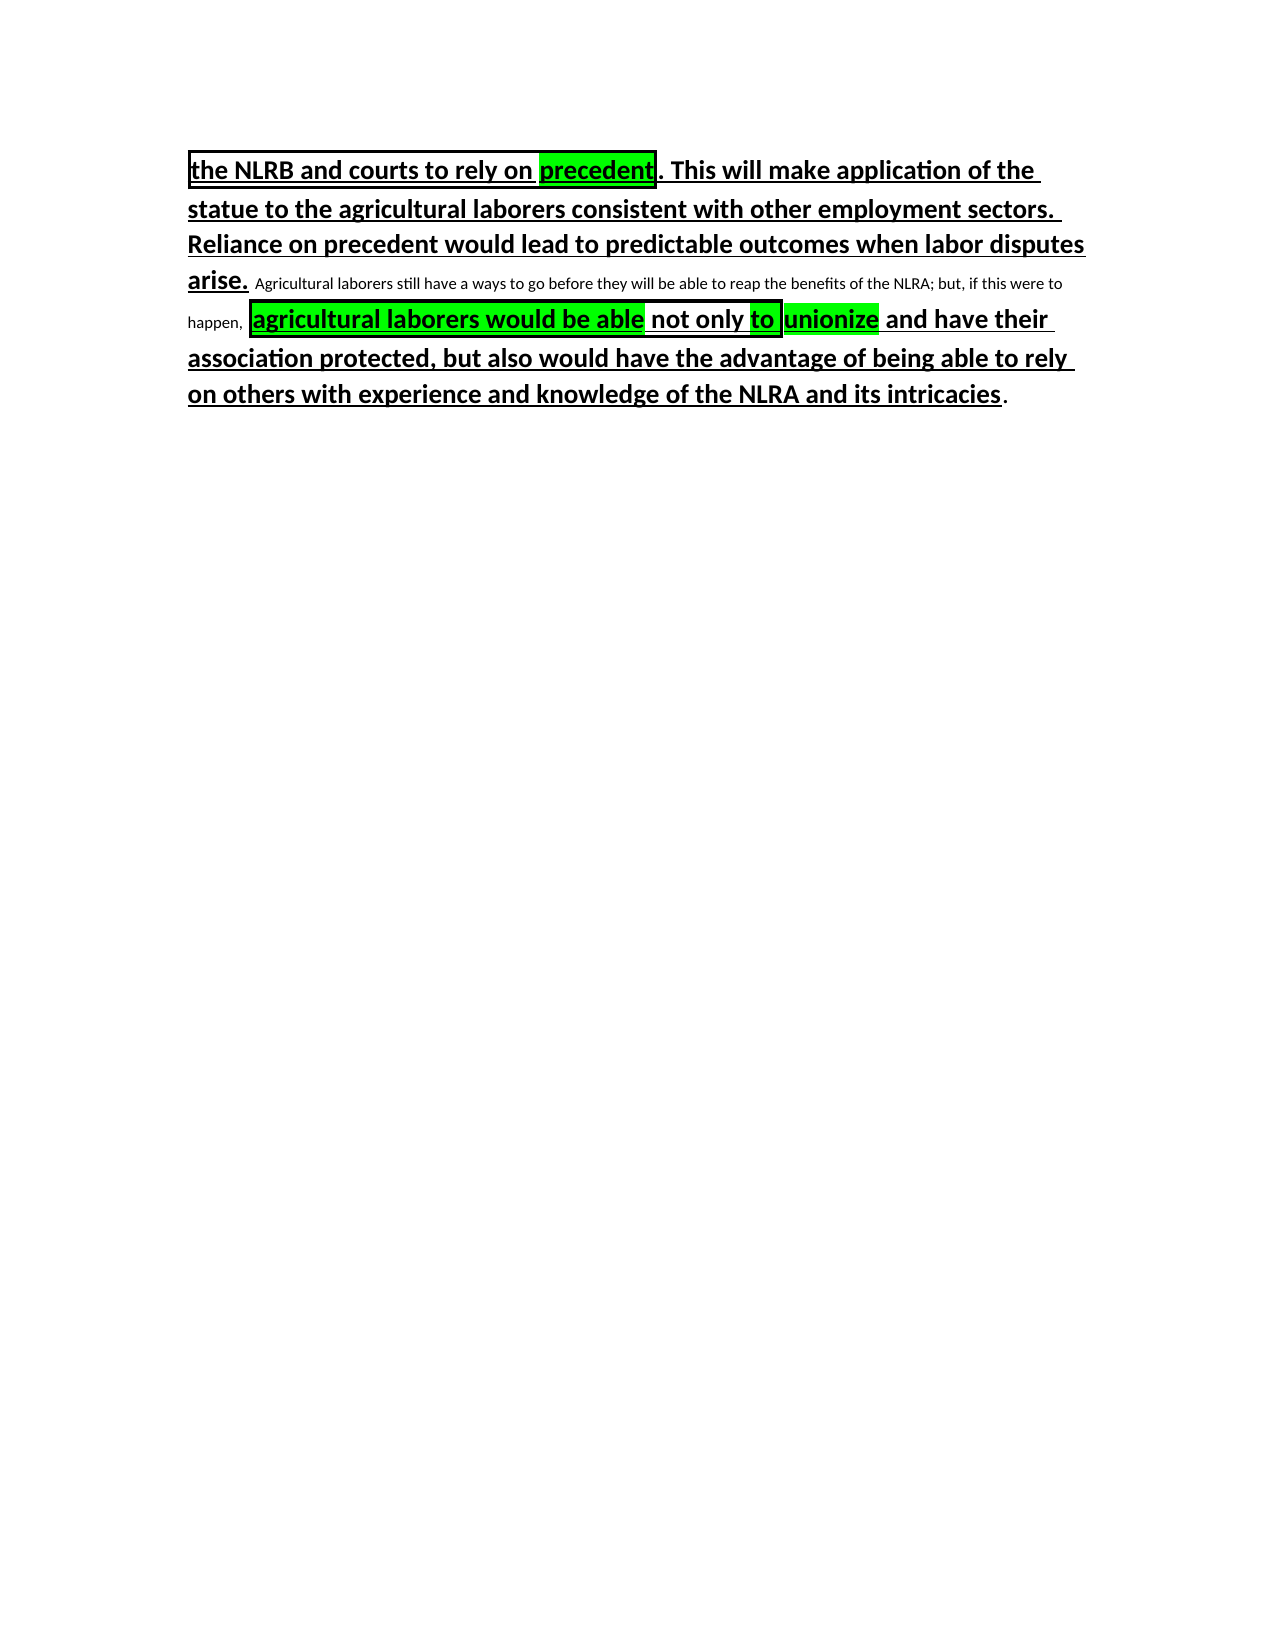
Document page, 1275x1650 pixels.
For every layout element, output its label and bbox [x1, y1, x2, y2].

text [187, 150, 1087, 410]
